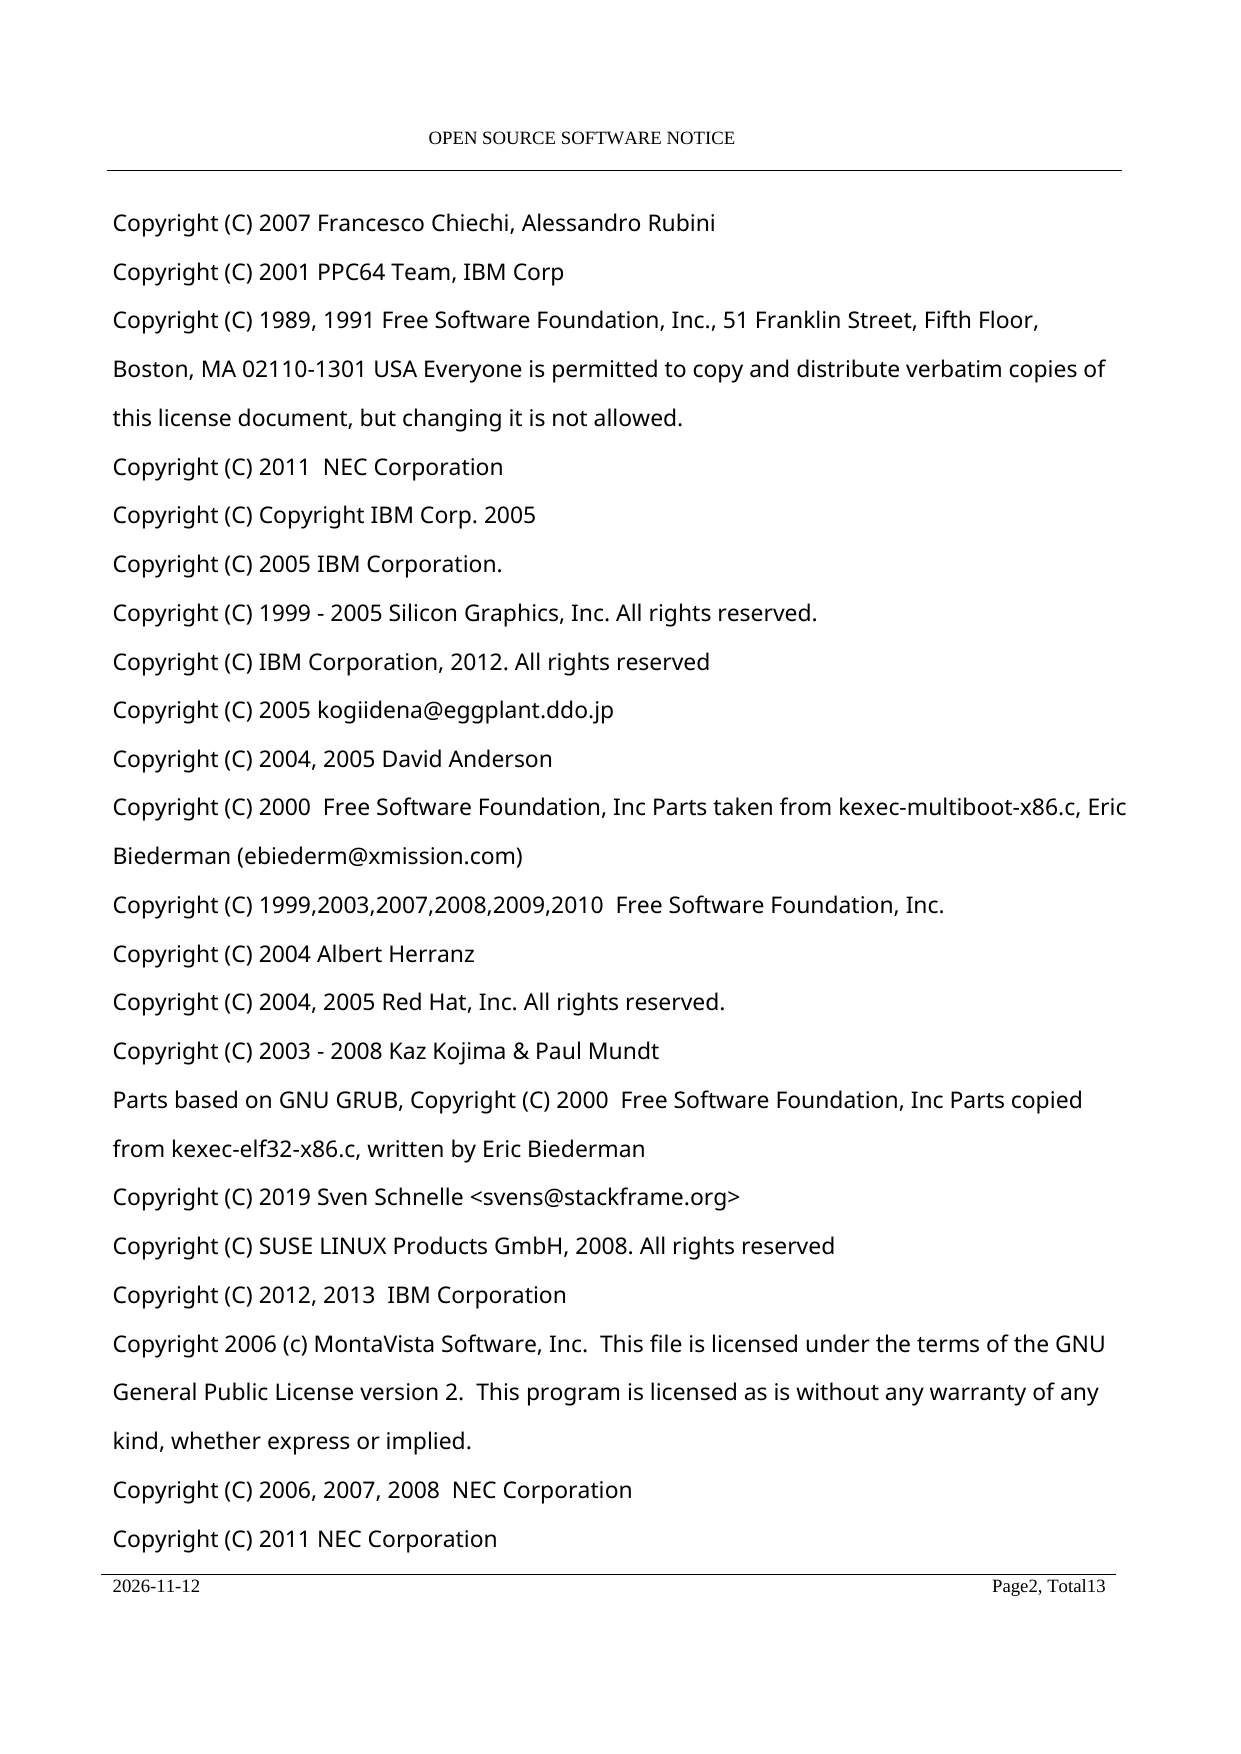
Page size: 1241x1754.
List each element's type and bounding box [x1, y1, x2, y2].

text [112, 791, 1128, 1554]
text [112, 206, 1128, 775]
